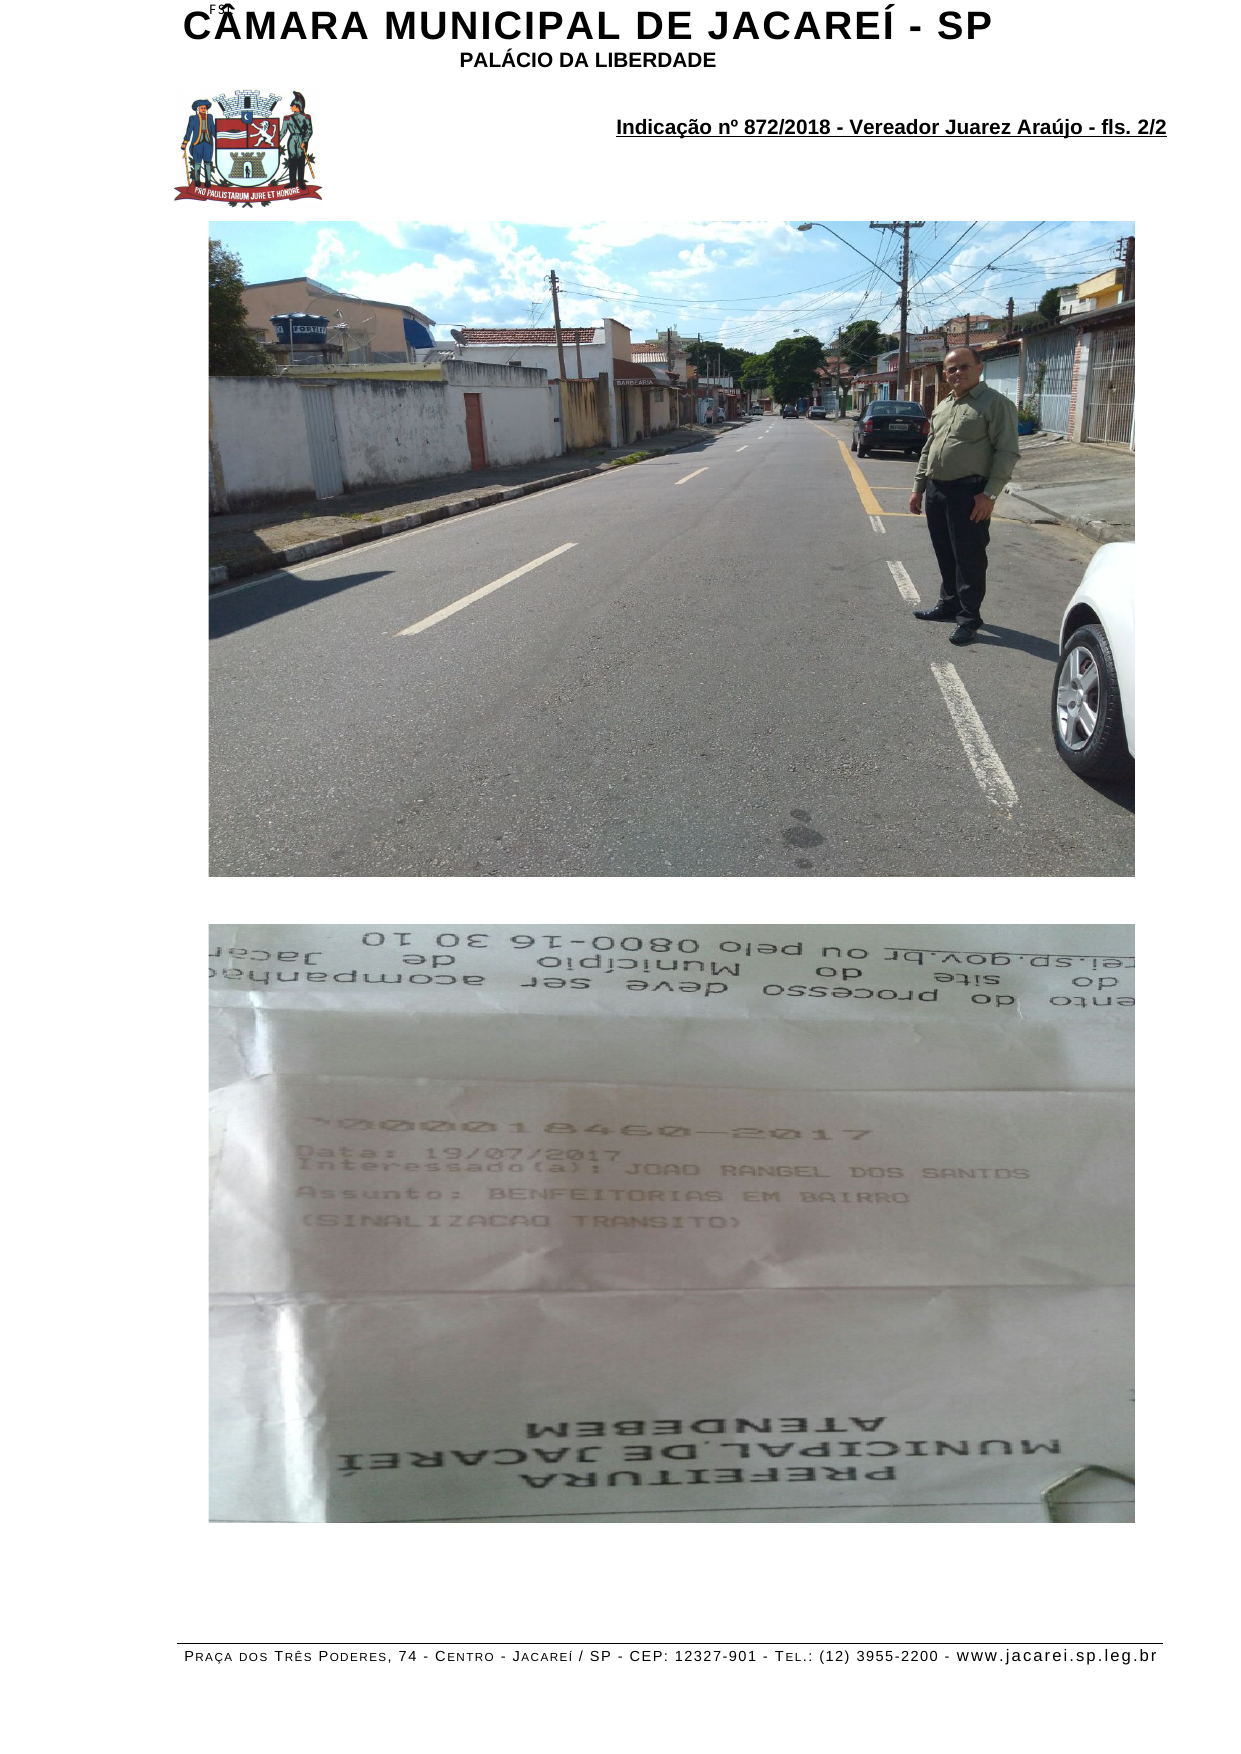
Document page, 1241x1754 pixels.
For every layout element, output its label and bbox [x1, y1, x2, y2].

picture [208, 221, 1135, 877]
picture [208, 924, 1135, 1523]
picture [173, 89, 323, 208]
